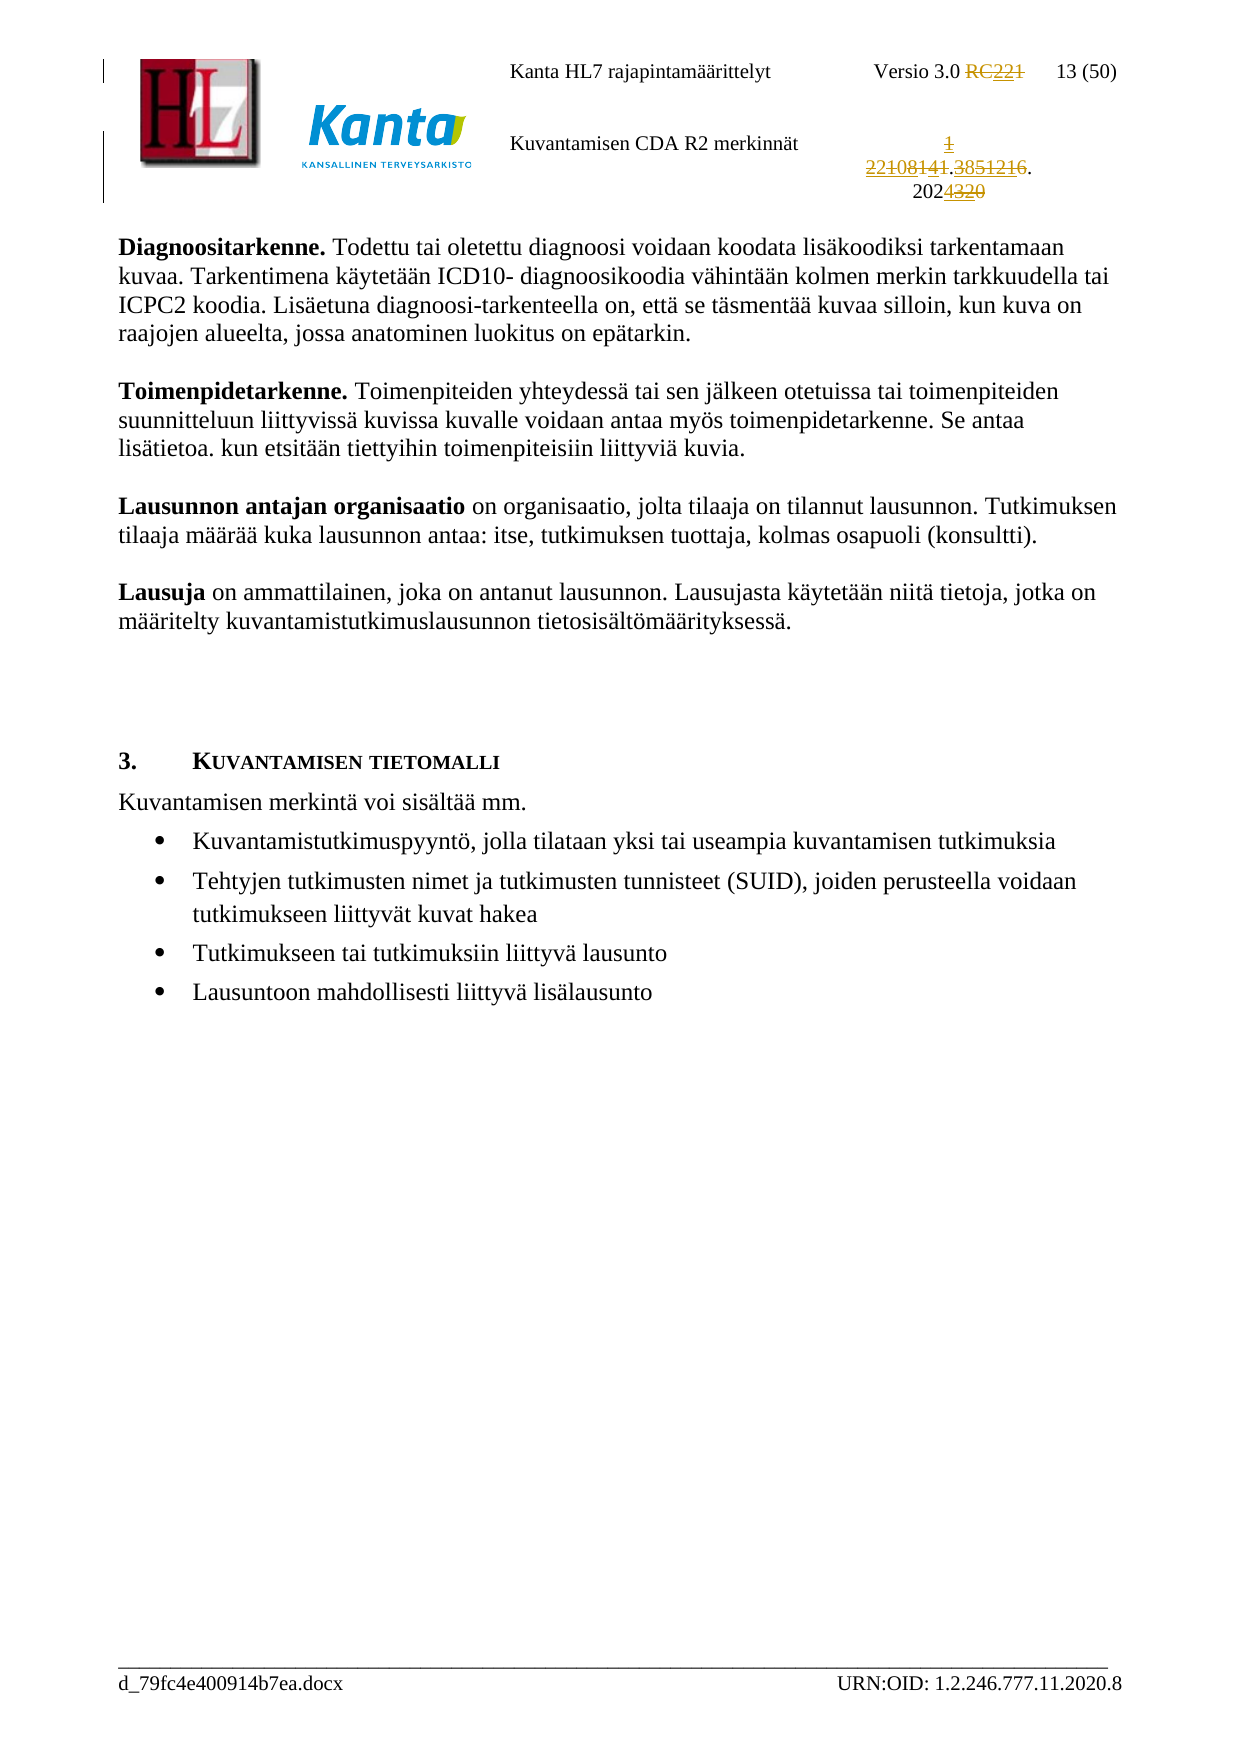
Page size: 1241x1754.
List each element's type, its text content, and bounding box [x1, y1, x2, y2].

list Lausuntoon mahdollisesti liittyvä lisälausunto [155, 977, 1122, 1006]
picture [302, 105, 472, 168]
subtitle Kuvantamisen tietomalli [118, 746, 1122, 775]
text Lausuja on ammattilainen, joka on antanut lausunnon. Lausujasta käytetään niitä tietoja, jotka on määritelty kuvantamistutkimuslausunnon tietosisältömäärityksessä. [118, 577, 1122, 635]
list Tutkimukseen tai tutkimuksiin liittyvä lausunto [155, 938, 1122, 967]
text Diagnoositarkenne. Todettu tai oletettu diagnoosi voidaan koodata lisäkoodiksi tarkentamaan kuvaa. Tarkentimena käytetään ICD10- diagnoosikoodia vähintään kolmen merkin tarkkuudella tai ICPC2 koodia. Lisäetuna diagnoosi-tarkenteella on, että se täsmentää kuvaa silloin, kun kuva on raajojen alueelta, jossa anatominen luokitus on epätarkin. [118, 232, 1122, 347]
picture [140, 59, 262, 168]
picture [323, 105, 335, 119]
text Kuvantamisen merkintä voi sisältää mm. [118, 787, 1122, 816]
list Kuvantamistutkimuspyyntö, jolla tilataan yksi tai useampia kuvantamisen tutkimuksia [155, 826, 1122, 855]
text Lausunnon antajan organisaatio on organisaatio, jolta tilaaja on tilannut lausunnon. Tutkimuksen tilaaja määrää kuka lausunnon antaa: itse, tutkimuksen tuottaja, kolmas osapuoli (konsultti). [118, 491, 1122, 548]
list Tehtyjen tutkimusten nimet ja tutkimusten tunnisteet (SUID), joiden perusteella voidaan tutkimukseen liittyvät kuvat hakea [155, 866, 1122, 927]
text Toimenpidetarkenne. Toimenpiteiden yhteydessä tai sen jälkeen otetuissa tai toimenpiteiden suunnitteluun liittyvissä kuvissa kuvalle voidaan antaa myös toimenpidetarkenne. Se antaa lisätietoa. kun etsitään tiettyihin toimenpiteisiin liittyviä kuvia. [118, 376, 1122, 462]
